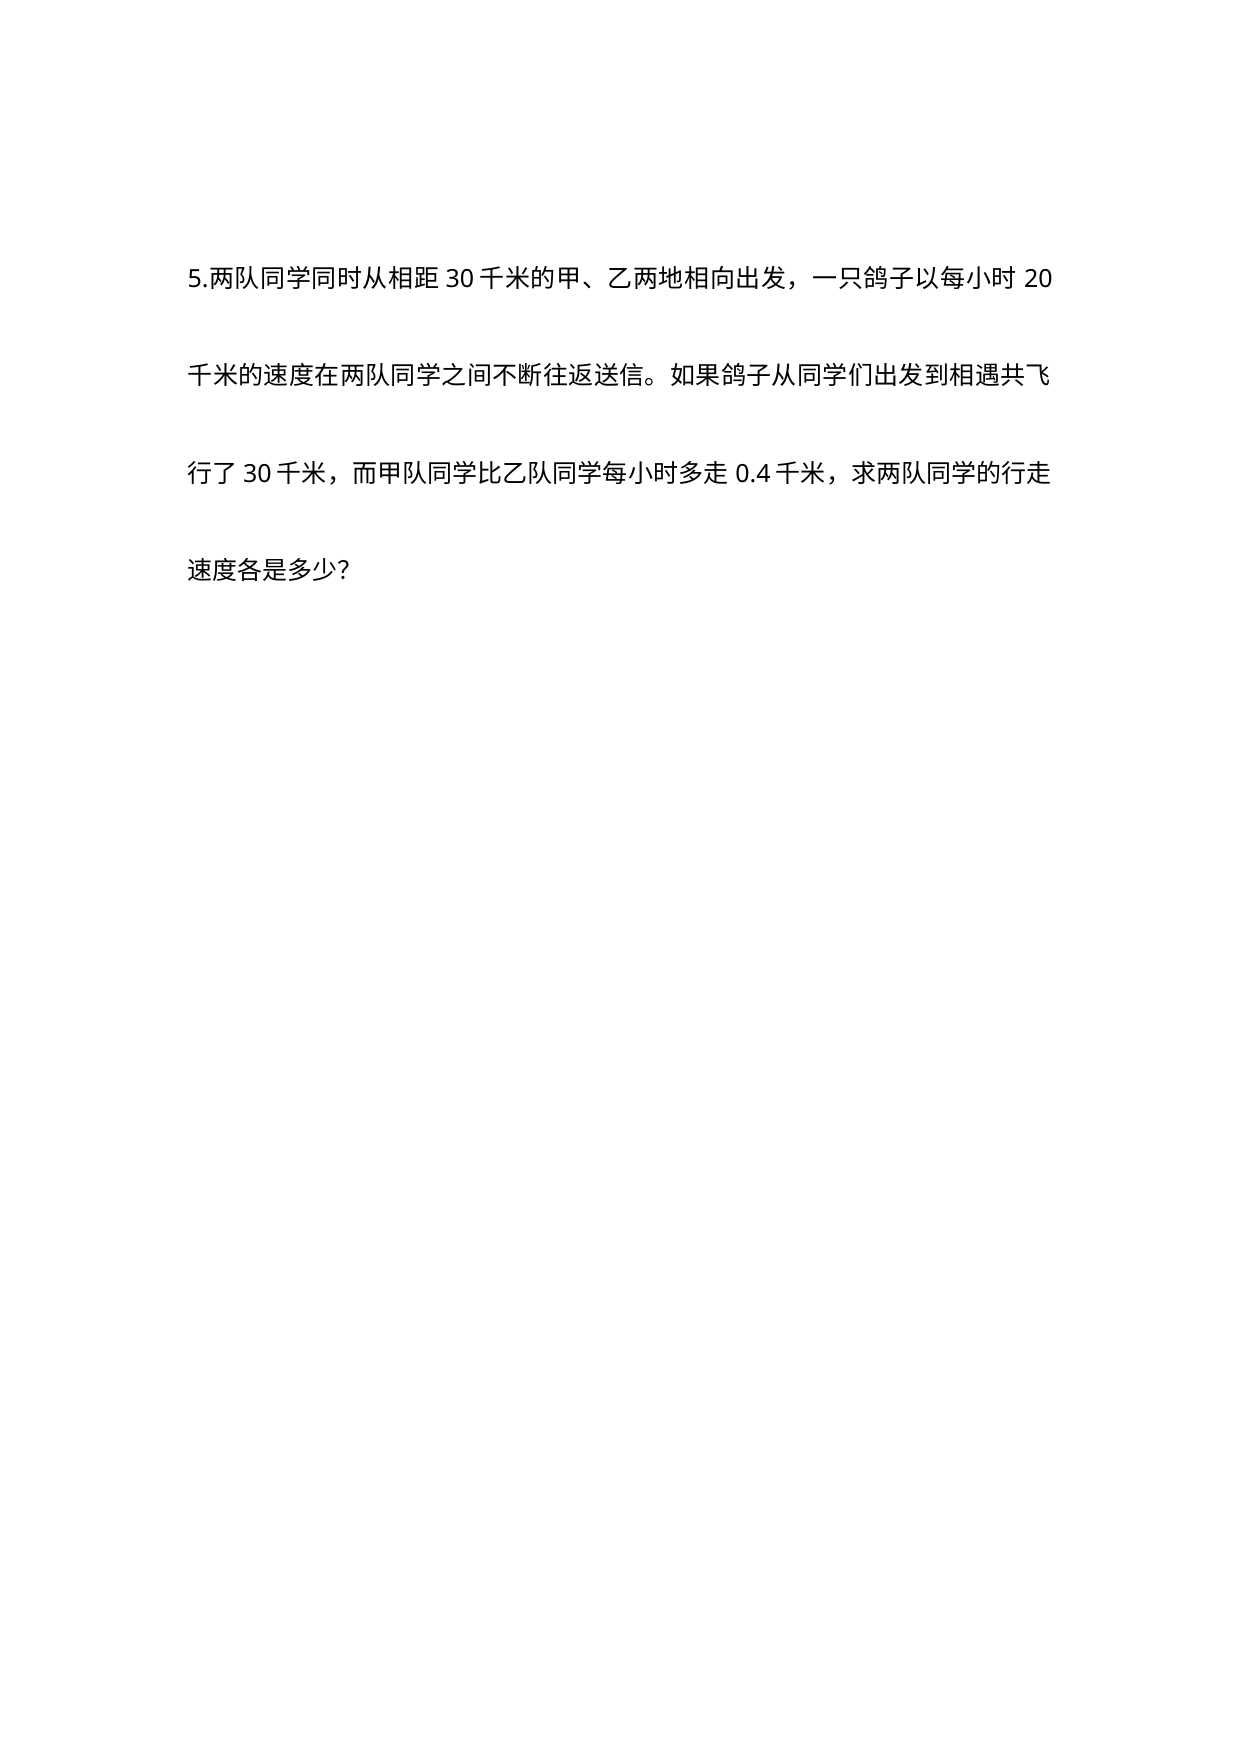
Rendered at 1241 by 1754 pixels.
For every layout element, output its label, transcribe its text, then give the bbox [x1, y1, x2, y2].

text 5.两队同学同时从相距30千米的甲、乙两地相向出发，一只鸽子以每小时20千米的速度在两队同学之间不断往返送信。如果鸽子从同学们出发到相遇共飞行了30千米，而甲队同学比乙队同学每小时多走0.4千米，求两队同学的行走速度各是多少？ [187, 244, 1053, 601]
